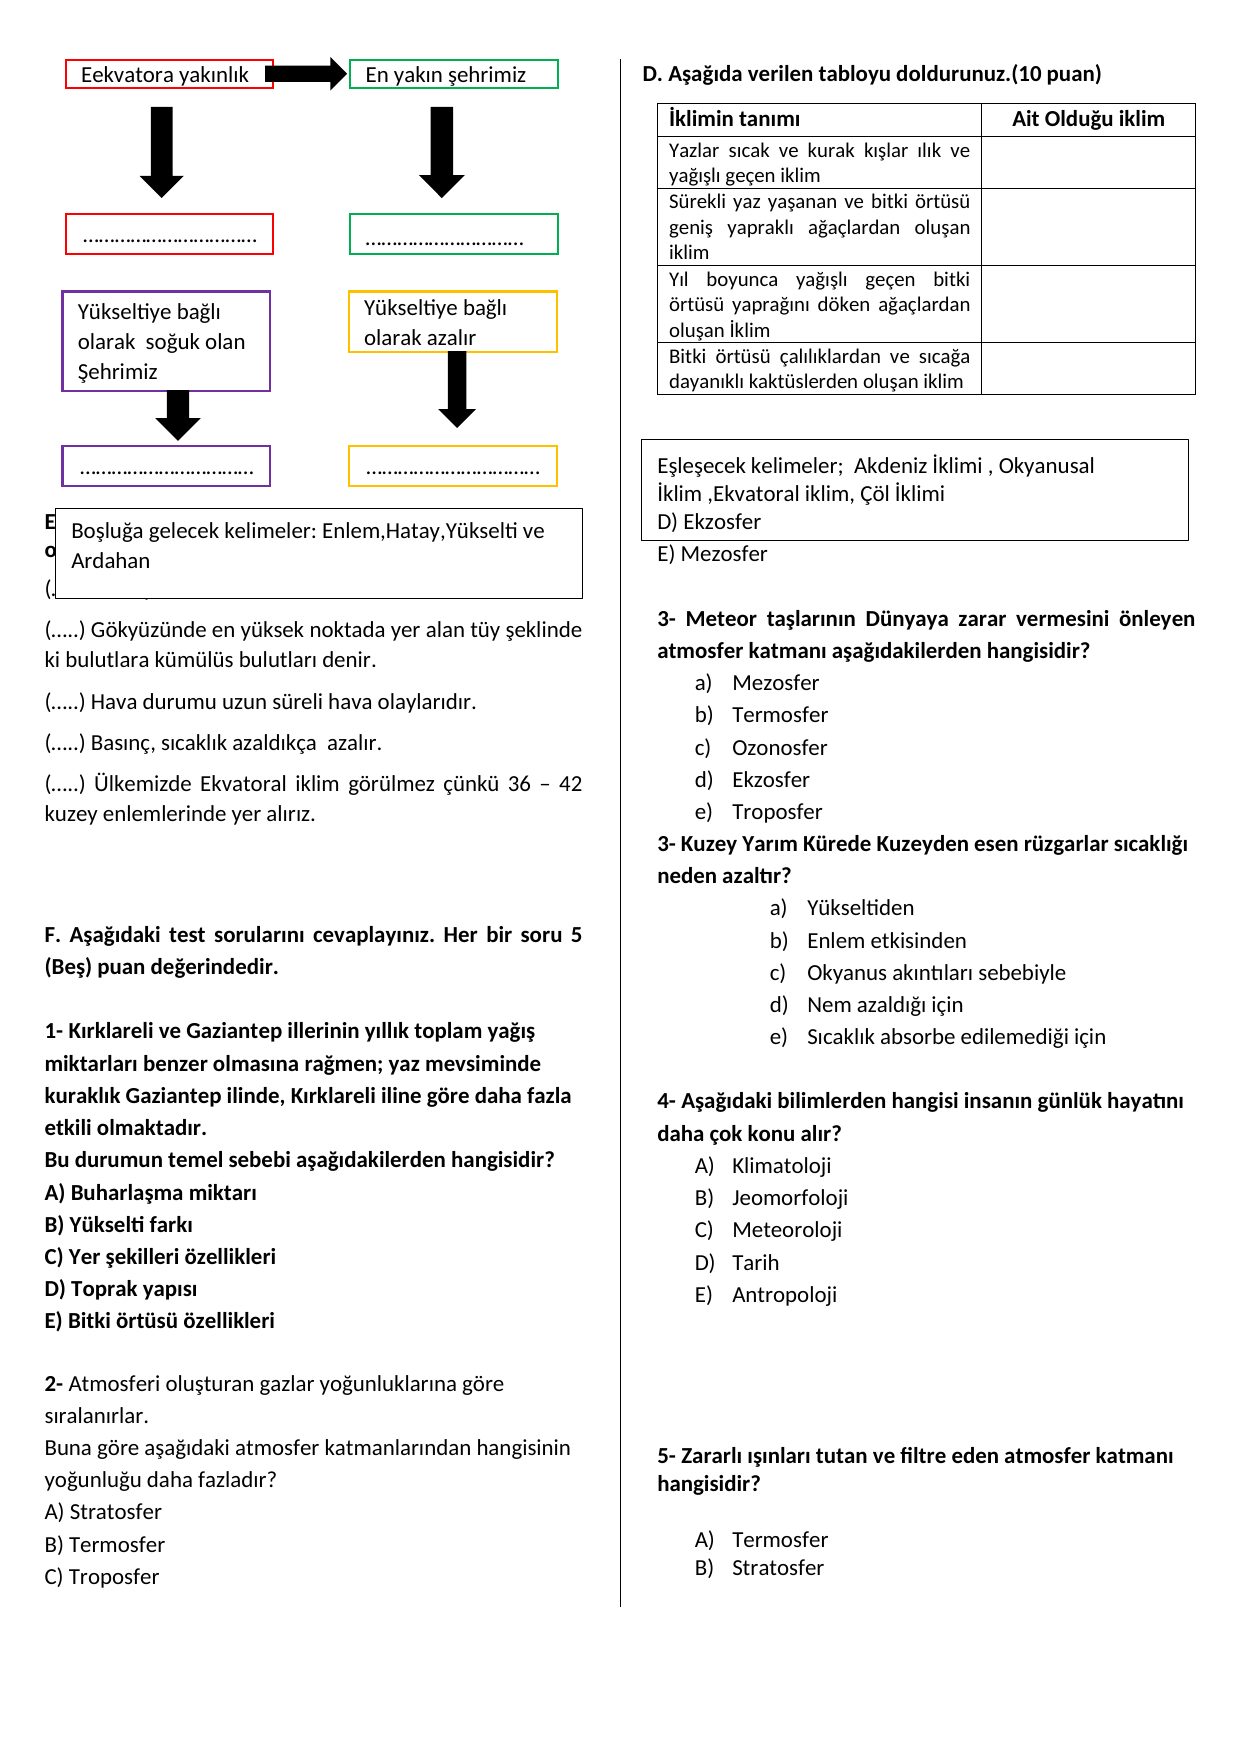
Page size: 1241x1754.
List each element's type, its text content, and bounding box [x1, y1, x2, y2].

text C) Yer şekilleri özellikleri [44, 1242, 583, 1270]
list Okyanus akıntıları sebebiyle [769, 958, 1196, 986]
table_header Ait Olduğu iklim [982, 104, 1195, 136]
list Yükseltiden [769, 893, 1196, 922]
list Jeomorfoloji [694, 1183, 1196, 1211]
list Termosfer [694, 1525, 1196, 1553]
text (…..) Yere yakın olan bulutlara sis denir. [44, 574, 583, 602]
text 3- Meteor taşlarının Dünyaya zarar vermesini önleyen atmosfer katmanı aşağıdakilerden hangisidir? [657, 604, 1196, 664]
text D) Ekzosfer [657, 507, 1196, 535]
list Troposfer [694, 797, 1196, 825]
text (…..) Ülkemizde Ekvatoral iklim görülmez çünkü 36 – 42 kuzey enlemlerinde yer alırız. [44, 769, 583, 827]
list Klimatoloji [694, 1151, 1196, 1179]
table_cell Sürekli yaz yaşanan ve bitki örtüsü geniş yapraklı ağaçlardan oluşan iklim [658, 189, 981, 265]
text D. Aşağıda verilen tabloyu doldurunuz.(10 puan) [642, 59, 1196, 87]
list Ozonosfer [694, 733, 1196, 761]
text (…..) Gökyüzünde en yüksek noktada yer alan tüy şeklinde ki bulutlara kümülüs bulutları denir. [44, 615, 583, 674]
table_cell [982, 343, 1195, 394]
table_cell [982, 189, 1195, 265]
text Buna göre aşağıdaki atmosfer katmanlarından hangisinin yoğunluğu daha fazladır? [44, 1433, 583, 1493]
table_cell [982, 266, 1195, 342]
table_header İklimin tanımı [658, 104, 981, 136]
list Nem azaldığı için [769, 990, 1196, 1018]
text F. Aşağıdaki test sorularını cevaplayınız. Her bir soru 5 (Beş) puan değerindedir. [44, 920, 583, 980]
text E) Mezosfer [657, 539, 1196, 567]
text 2- Atmosferi oluşturan gazlar yoğunluklarına göre sıralanırlar. [44, 1369, 583, 1429]
text A) Stratosfer [44, 1497, 583, 1526]
text 3- Kuzey Yarım Kürede Kuzeyden esen rüzgarlar sıcaklığı neden azaltır? [657, 829, 1196, 889]
list Mezosfer [694, 668, 1196, 696]
text 5- Zararlı ışınları tutan ve filtre eden atmosfer katmanı hangisidir? [657, 1441, 1196, 1497]
text E) Bitki örtüsü özellikleri [44, 1306, 583, 1334]
text Eşleşecek kelimeler; Akdeniz İklimi , Okyanusal İklim ,Ekvatoral iklim, Çöl İklimi [657, 451, 1196, 507]
list Enlem etkisinden [769, 926, 1196, 954]
table_cell Yazlar sıcak ve kurak kışlar ılık ve yağışlı geçen iklim [658, 137, 981, 188]
text 4- Aşağıdaki bilimlerden hangisi insanın günlük hayatını daha çok konu alır? [657, 1087, 1196, 1147]
text (…..) Basınç, sıcaklık azaldıkça azalır. [44, 728, 583, 756]
list Tarih [694, 1248, 1196, 1276]
text A) Buharlaşma miktarı [44, 1178, 583, 1206]
text 1- Kırklareli ve Gaziantep illerinin yıllık toplam yağış miktarları benzer olmasına rağmen; yaz mevsiminde kuraklık Gaziantep ilinde, Kırklareli iline göre daha fazla etkili olmaktadır. [44, 1017, 583, 1141]
list Ekzosfer [694, 765, 1196, 793]
list Antropoloji [694, 1280, 1196, 1308]
text B) Termosfer [44, 1530, 583, 1558]
text Bu durumun temel sebebi aşağıdakilerden hangisidir? [44, 1145, 583, 1173]
text D) Toprak yapısı [44, 1274, 583, 1302]
table_cell Bitki örtüsü çalılıklardan ve sıcağa dayanıklı kaktüslerden oluşan iklim [658, 343, 981, 394]
list Meteoroloji [694, 1215, 1196, 1243]
list Sıcaklık absorbe edilemediği için [769, 1022, 1196, 1050]
text B) Yükselti farkı [44, 1210, 583, 1238]
list Termosfer [694, 700, 1196, 728]
table_cell [982, 137, 1195, 188]
text E. Aşağıda verilen cümlelerden doğru olanını (D), yanlış olanını (Y) ile gösteriniz. (10 Puan) [44, 507, 583, 563]
table_cell Yıl boyunca yağışlı geçen bitki örtüsü yaprağını döken ağaçlardan oluşan İklim [658, 266, 981, 342]
list Stratosfer [694, 1553, 1196, 1581]
text C) Troposfer [44, 1562, 583, 1590]
text (…..) Hava durumu uzun süreli hava olaylarıdır. [44, 687, 583, 715]
